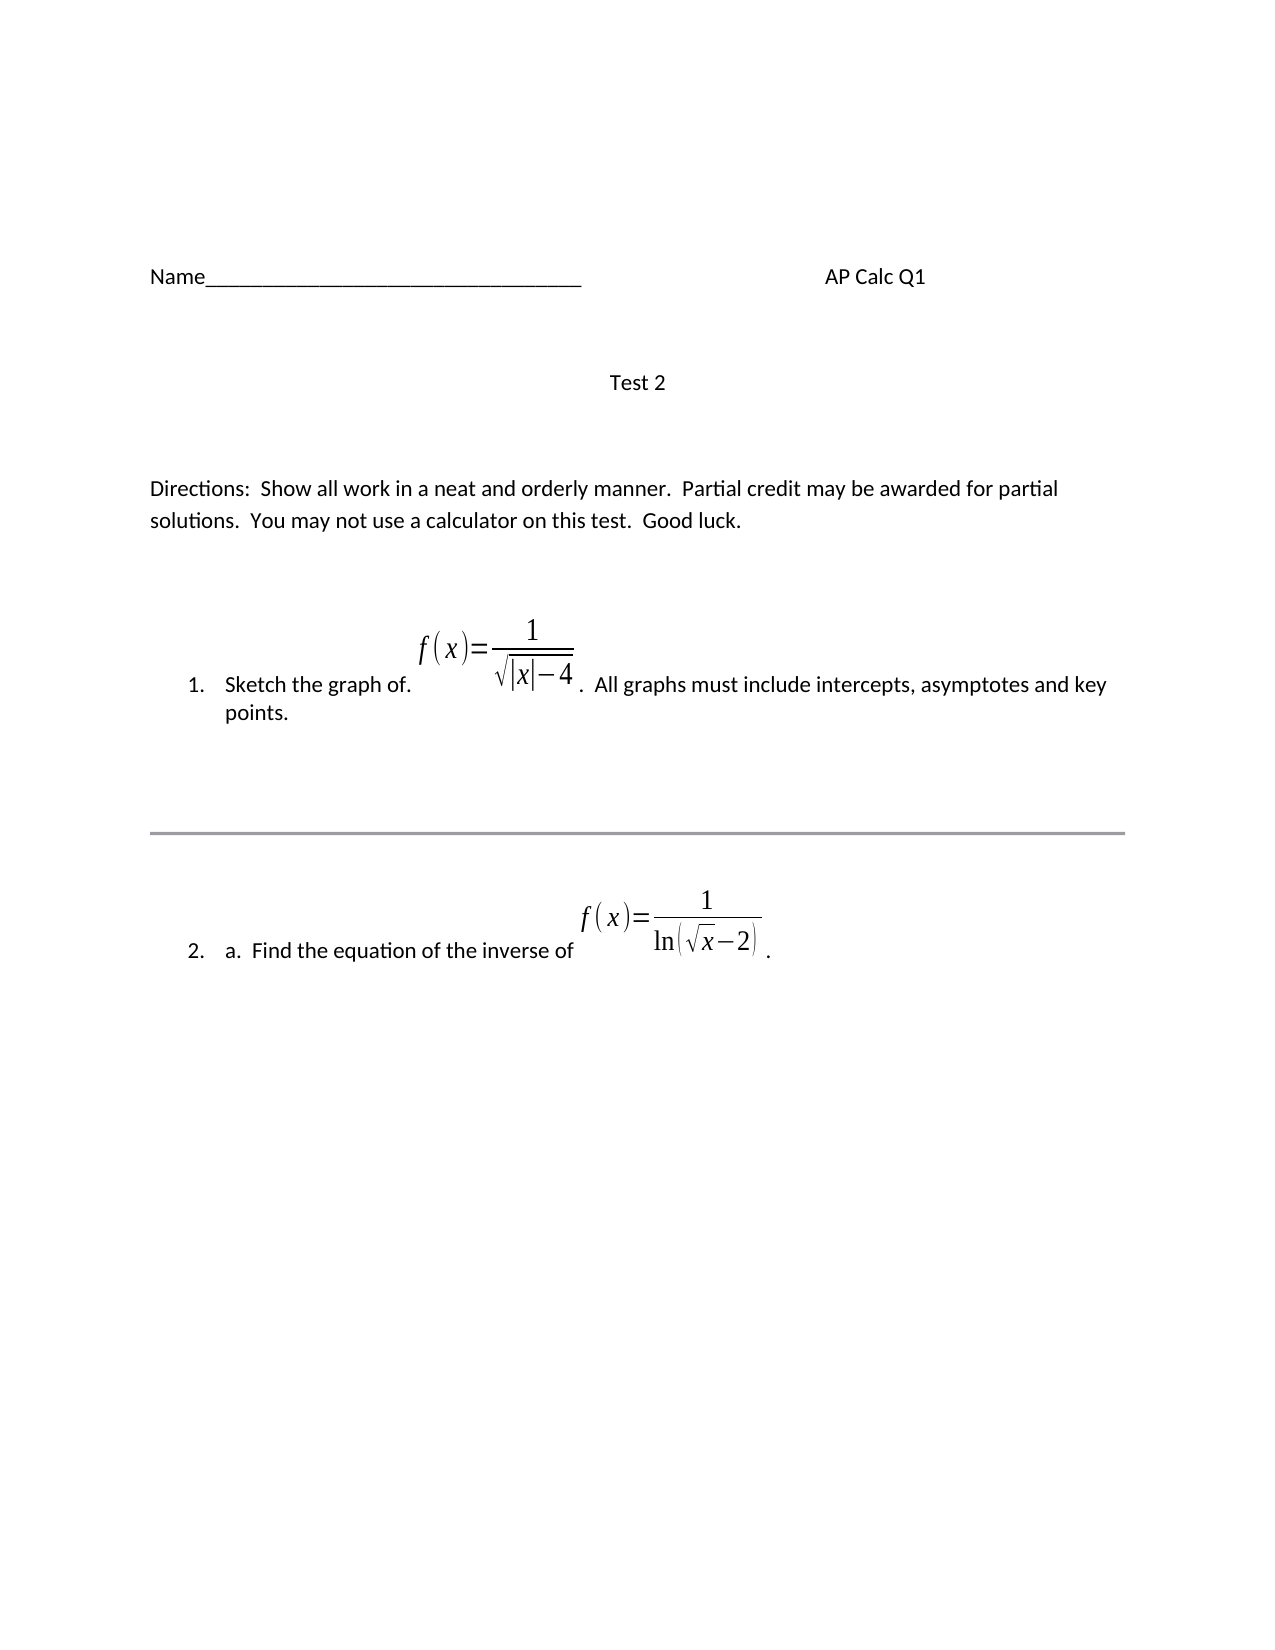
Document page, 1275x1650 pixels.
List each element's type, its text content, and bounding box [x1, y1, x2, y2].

list Sketch the graph of. . All graphs must include intercepts, asymptotes and key points. [187, 612, 1125, 726]
text Test 2 [150, 368, 1125, 396]
text Directions: Show all work in a neat and orderly manner. Partial credit may be awarded for partial solutions. You may not use a calculator on this test. Good luck. [150, 474, 1125, 534]
text Name_________________________________ AP Calc Q1 [150, 262, 1125, 290]
list a. Find the equation of the inverse of . [187, 885, 1125, 964]
